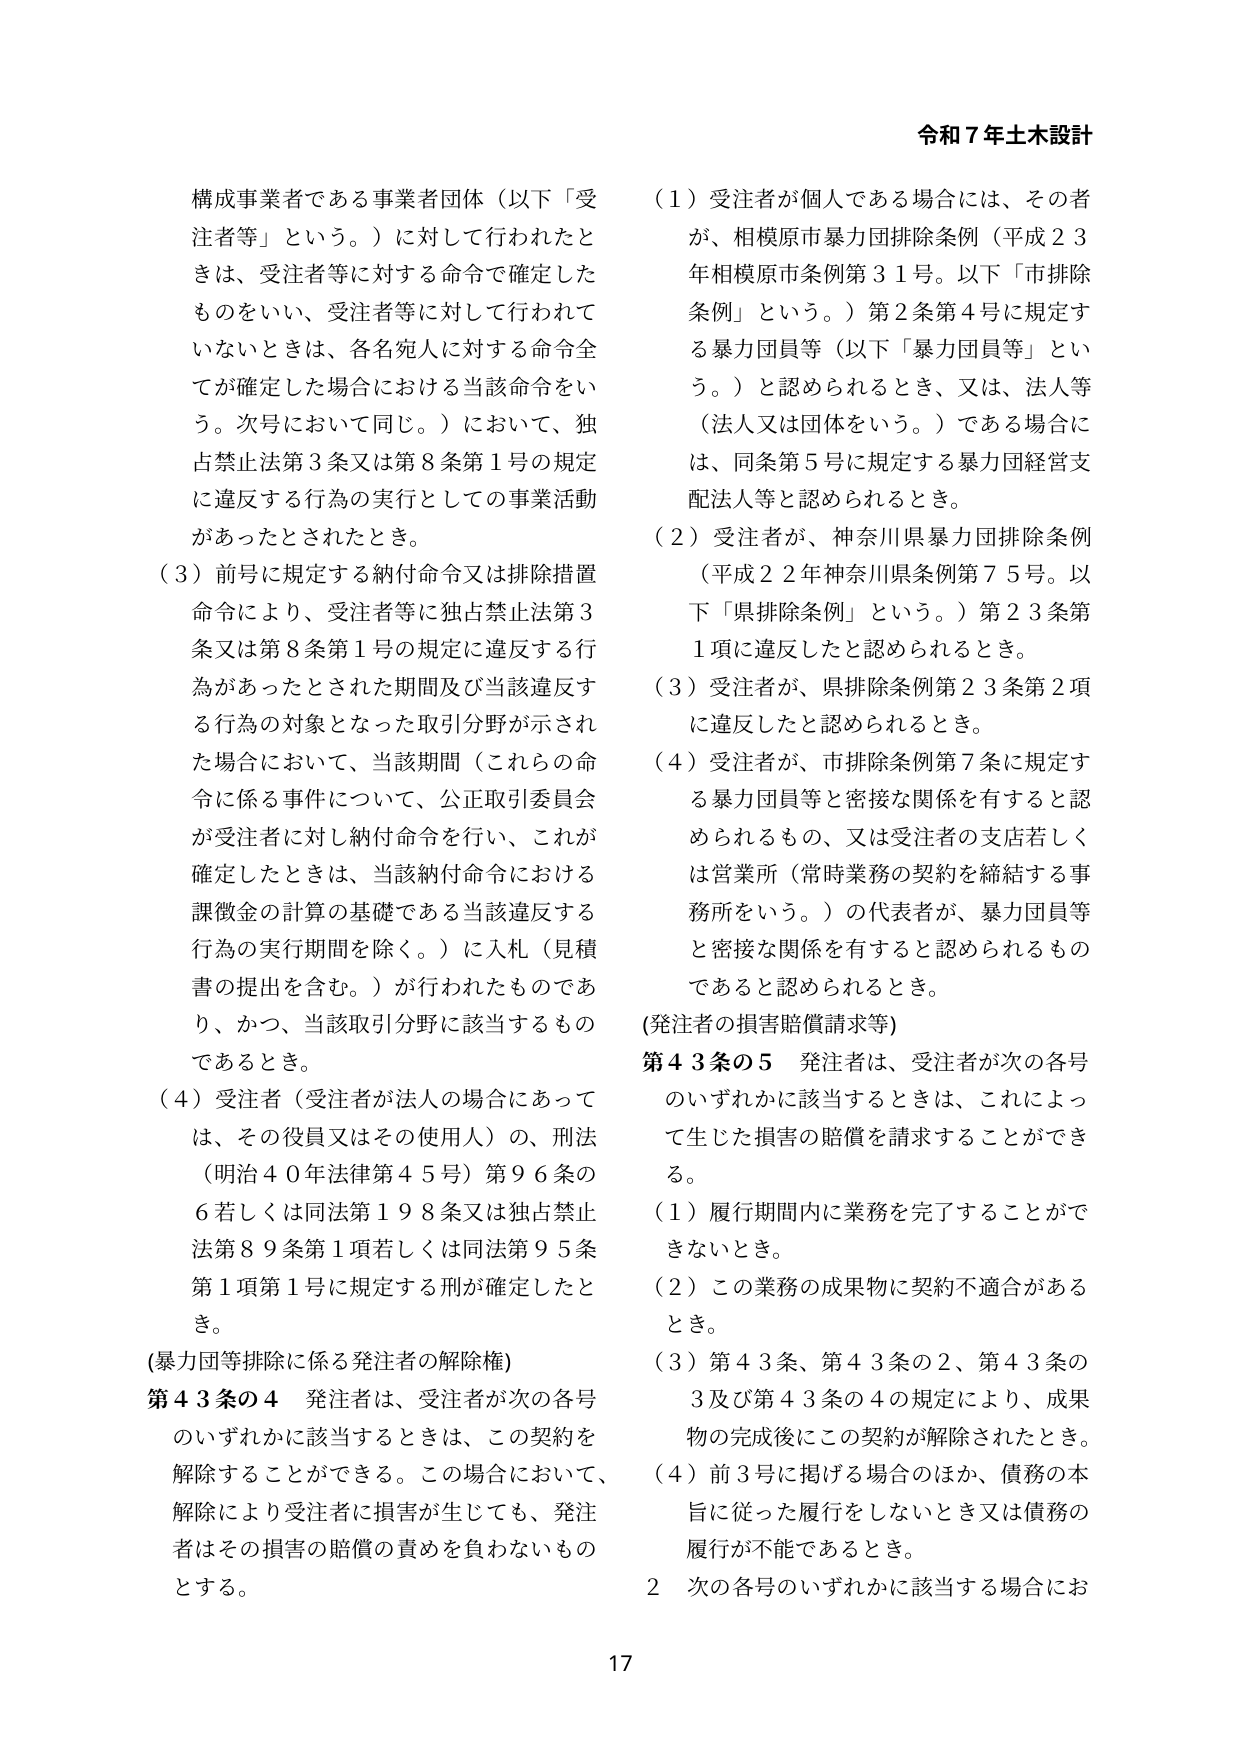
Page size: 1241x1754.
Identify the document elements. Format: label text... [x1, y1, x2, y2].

text （２）受注者が、神奈川県暴力団排除条例（平成２２年神奈川県条例第７５号。以下「県排除条例」という。）第２３条第１項に違反したと認められるとき。 [642, 517, 1092, 667]
text （３）受注者が、県排除条例第２３条第２項に違反したと認められるとき。 [642, 667, 1092, 742]
text （２）この業務の成果物に契約不適合があるとき。 [642, 1267, 1090, 1342]
text （３）第４３条、第４３条の２、第４３条の３及び第４３条の４の規定により、成果物の完成後にこの契約が解除されたとき。 [642, 1342, 1090, 1454]
text （３）前号に規定する納付命令又は排除措置命令により、受注者等に独占禁止法第３条又は第８条第１号の規定に違反する行為があったとされた期間及び当該違反する行為の対象となった取引分野が示された場合において、当該期間（これらの命令に係る事件について、公正取引委員会が受注者に対し納付命令を行い、これが確定したときは、当該納付命令における課徴金の計算の基礎である当該違反する行為の実行期間を除く。）に入札（見積書の提出を含む。）が行われたものであり、かつ、当該取引分野に該当するものであるとき。 [148, 554, 598, 1079]
text ２ 次の各号のいずれかに該当する場合においては、受注者は、契約金額の１０分の１に相当する額を違約金として発注者の指定する期間内に支払わなければならない。 [642, 1567, 1090, 1604]
text （４）受注者が、市排除条例第７条に規定する暴力団員等と密接な関係を有すると認められるもの、又は受注者の支店若しくは営業所（常時業務の契約を締結する事務所をいう。）の代表者が、暴力団員等と密接な関係を有すると認められるものであると認められるとき。 [642, 742, 1092, 1004]
text (暴力団等排除に係る発注者の解除権) [148, 1342, 598, 1379]
text （４）前３号に掲げる場合のほか、債務の本旨に従った履行をしないとき又は債務の履行が不能であるとき。 [642, 1454, 1090, 1567]
text （１）履行期間内に業務を完了することができないとき。 [642, 1192, 1090, 1267]
text （１）受注者が個人である場合には、その者が、相模原市暴力団排除条例（平成２３年相模原市条例第３１号。以下「市排除条例」という。）第２条第４号に規定する暴力団員等（以下「暴力団員等」という。）と認められるとき、又は、法人等（法人又は団体をいう。）である場合には、同条第５号に規定する暴力団経営支配法人等と認められるとき。 [642, 179, 1092, 517]
text 第４３条の４ 発注者は、受注者が次の各号のいずれかに該当するときは、この契約を解除することができる。この場合において、解除により受注者に損害が生じても、発注者はその損害の賠償の責めを負わないものとする。 [148, 1379, 598, 1604]
text (発注者の損害賠償請求等) [642, 1004, 1090, 1042]
text 第４３条の５ 発注者は、受注者が次の各号のいずれかに該当するときは、これによって生じた損害の賠償を請求することができる。 [642, 1042, 1090, 1192]
text （４）受注者（受注者が法人の場合にあっては、その役員又はその使用人）の、刑法（明治４０年法律第４５号）第９６条の６若しくは同法第１９８条又は独占禁止法第８９条第１項若しくは同法第９５条第１項第１号に規定する刑が確定したとき。 [148, 1079, 598, 1342]
